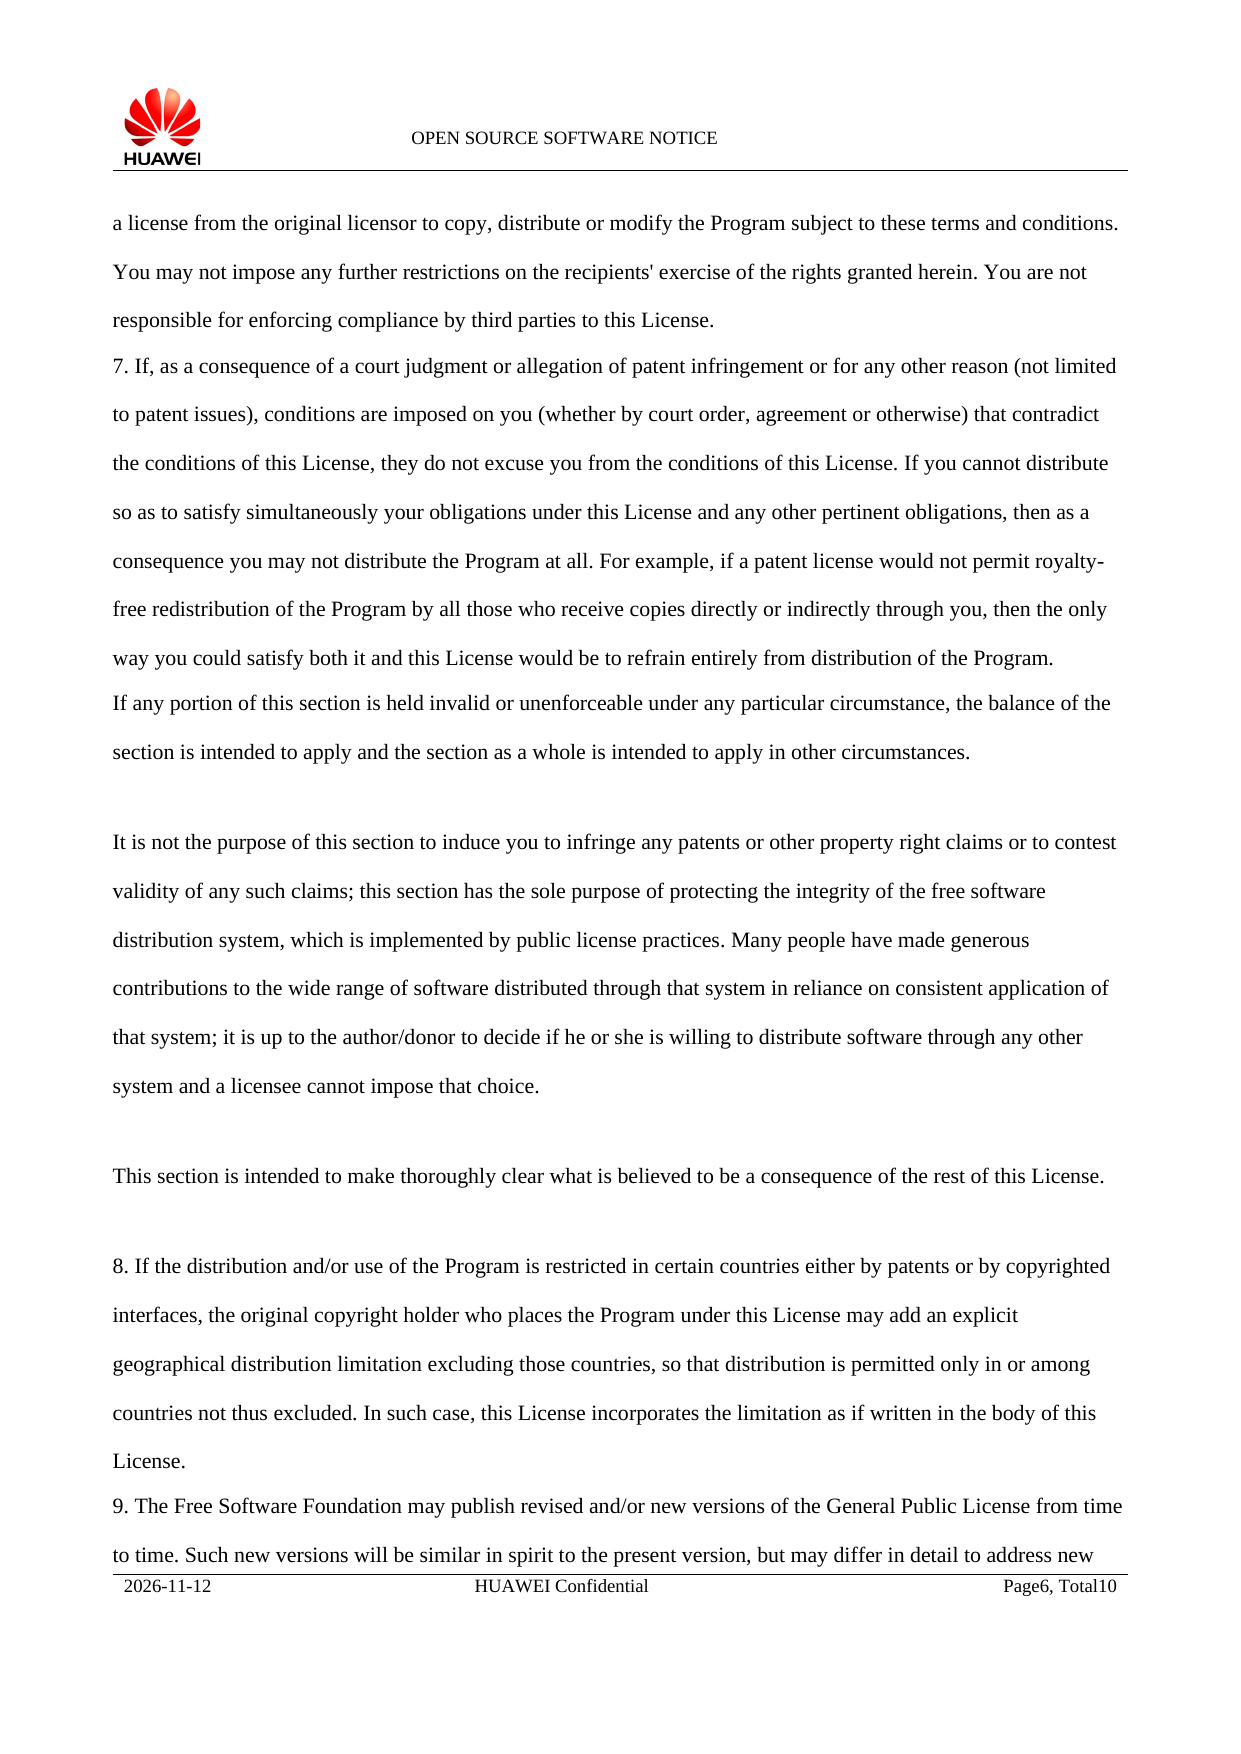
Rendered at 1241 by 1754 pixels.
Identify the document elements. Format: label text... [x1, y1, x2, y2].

text 7. If, as a consequence of a court judgment or allegation of patent infringement or for any other reason (not limited to patent issues), conditions are imposed on you (whether by court order, agreement or otherwise) that contradict the conditions of this License, they do not excuse you from the conditions of this License. If you cannot distribute so as to satisfy simultaneously your obligations under this License and any other pertinent obligations, then as a consequence you may not distribute the Program at all. For example, if a patent license would not permit royalty-free redistribution of the Program by all those who receive copies directly or indirectly through you, then the only way you could satisfy both it and this License would be to refrain entirely from distribution of the Program. [112, 349, 1128, 674]
picture [124, 88, 201, 165]
text This section is intended to make thoroughly clear what is believed to be a consequence of the rest of this License. [112, 1159, 1128, 1192]
text It is not the purpose of this section to induce you to infringe any patents or other property right claims or to contest validity of any such claims; this section has the sole purpose of protecting the integrity of the free software distribution system, which is implemented by public license practices. Many people have made generous contributions to the wide range of software distributed through that system in reliance on consistent application of that system; it is up to the author/donor to decide if he or she is willing to distribute software through any other system and a licensee cannot impose that choice. [112, 826, 1128, 1102]
text If any portion of this section is held invalid or unenforceable under any particular circumstance, the balance of the section is intended to apply and the section as a whole is intended to apply in other circumstances. [112, 687, 1128, 768]
text 8. If the distribution and/or use of the Program is restricted in certain countries either by patents or by copyrighted interfaces, the original copyright holder who places the Program under this License may add an explicit geographical distribution limitation excluding those countries, so that distribution is permitted only in or among countries not thus excluded. In such case, this License incorporates the limitation as if written in the body of this License. [112, 1250, 1128, 1477]
